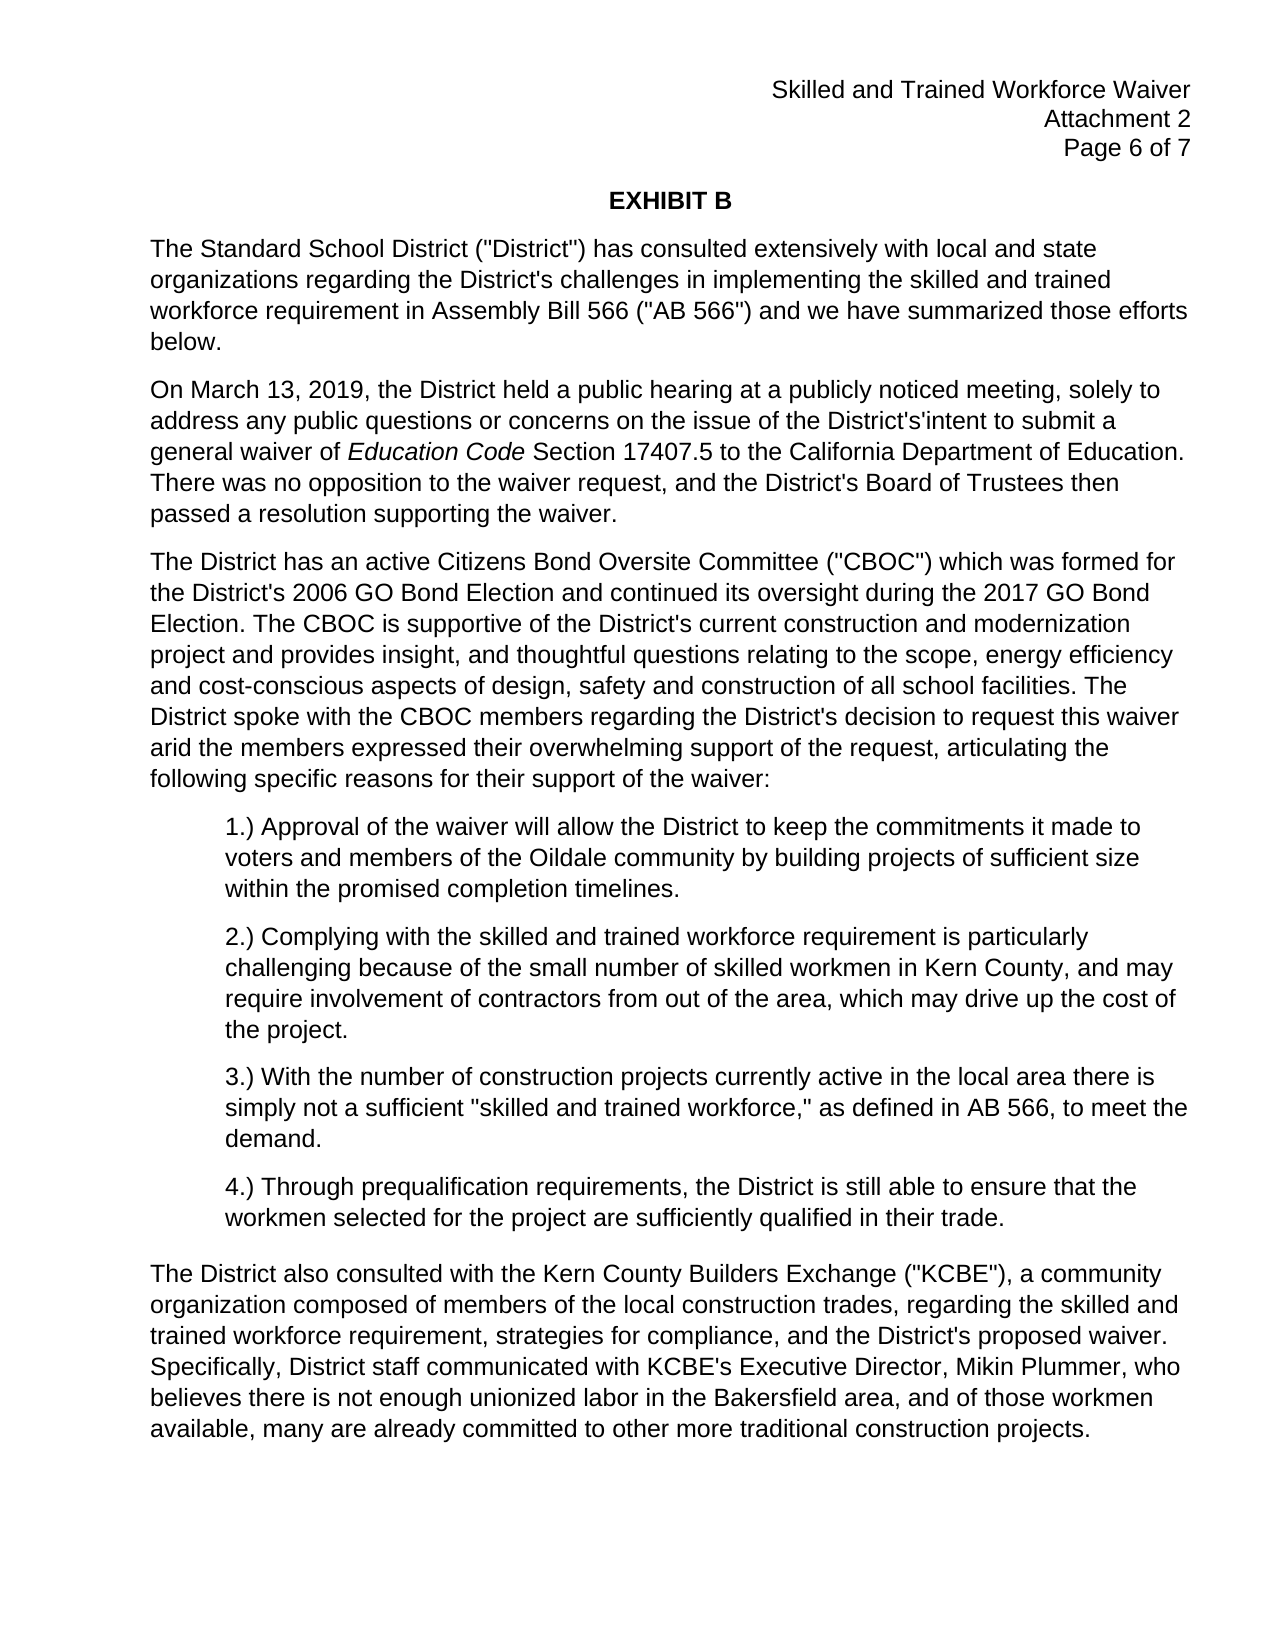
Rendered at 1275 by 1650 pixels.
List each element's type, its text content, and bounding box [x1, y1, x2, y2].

text The District has an active Citizens Bond Oversite Committee ("CBOC") which was formed for the District's 2006 GO Bond Election and continued its oversight during the 2017 GO Bond Election. The CBOC is supportive of the District's current construction and modernization project and provides insight, and thoughtful questions relating to the scope, energy efficiency and cost-conscious aspects of design, safety and construction of all school facilities. The District spoke with the CBOC members regarding the District's decision to request this waiver arid the members expressed their overwhelming support of the request, articulating the following specific reasons for their support of the waiver: [150, 547, 1191, 793]
text On March 13, 2019, the District held a public hearing at a publicly noticed meeting, solely to address any public questions or concerns on the issue of the District's'intent to submit a general waiver of Education Code Section 17407.5 to the California Department of Education. There was no opposition to the waiver request, and the District's Board of Trustees then passed a resolution supporting the waiver. [150, 375, 1191, 528]
text 4.) Through prequalification requirements, the District is still able to ensure that the workmen selected for the project are sufficiently qualified in their trade. [225, 1172, 1191, 1232]
text The District also consulted with the Kern County Builders Exchange ("KCBE"), a community organization composed of members of the local construction trades, regarding the skilled and trained workforce requirement, strategies for compliance, and the District's proposed waiver. Specifically, District staff communicated with KCBE's Executive Director, Mikin Plummer, who believes there is not enough unionized labor in the Bakersfield area, and of those workmen available, many are already committed to other more traditional construction projects. [150, 1259, 1191, 1443]
text The Standard School District ("District'') has consulted extensively with local and state organizations regarding the District's challenges in implementing the skilled and trained workforce requirement in Assembly Bill 566 ("AB 566") and we have summarized those efforts below. [150, 234, 1191, 356]
text 1.) Approval of the waiver will allow the District to keep the commitments it made to voters and members of the Oildale community by building projects of sufficient size within the promised completion timelines. [225, 812, 1191, 902]
text EXHIBIT B [150, 186, 1191, 215]
text 3.) With the number of construction projects currently active in the local area there is simply not a sufficient "skilled and trained workforce," as defined in AB 566, to meet the demand. [225, 1062, 1191, 1153]
text 2.) Complying with the skilled and trained workforce requirement is particularly challenging because of the small number of skilled workmen in Kern County, and may require involvement of contractors from out of the area, which may drive up the cost of the project. [225, 921, 1191, 1043]
